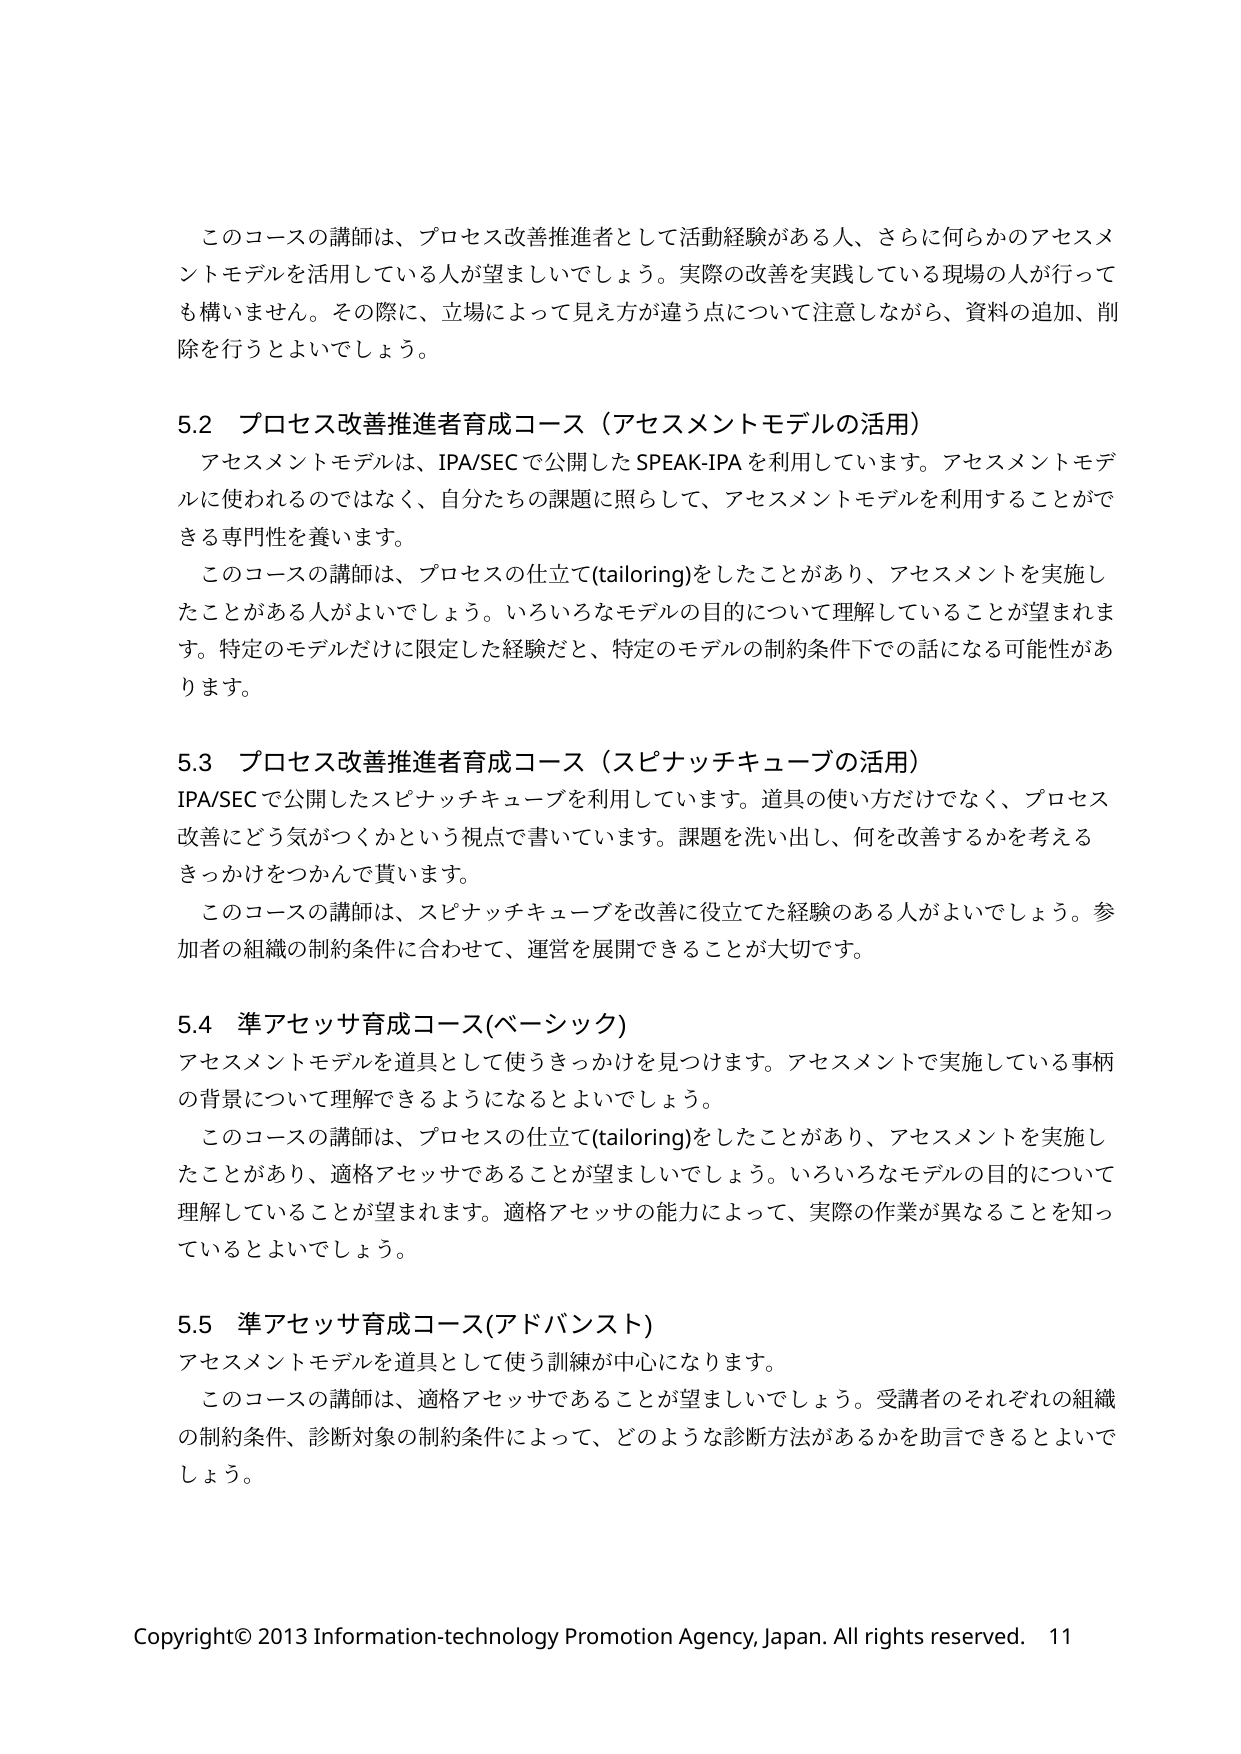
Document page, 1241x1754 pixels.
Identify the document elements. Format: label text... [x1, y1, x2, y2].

text このコースの講師は、プロセス改善推進者として活動経験がある人、さらに何らかのアセスメントモデルを活用している人が望ましいでしょう。実際の改善を実践している現場の人が行っても構いません。その際に、立場によって見え方が違う点について注意しながら、資料の追加、削除を行うとよいでしょう。 [177, 217, 1122, 367]
subtitle 5.3 プロセス改善推進者育成コース（スピナッチキューブの活用） [177, 742, 1122, 779]
text アセスメントモデルを道具として使う訓練が中心になります。 [177, 1342, 1122, 1379]
subtitle 5.2 プロセス改善推進者育成コース（アセスメントモデルの活用） [177, 404, 1122, 442]
text アセスメントモデルを道具として使うきっかけを見つけます。アセスメントで実施している事柄の背景について理解できるようになるとよいでしょう。 [177, 1042, 1122, 1117]
text このコースの講師は、スピナッチキューブを改善に役立てた経験のある人がよいでしょう。参加者の組織の制約条件に合わせて、運営を展開できることが大切です。 [177, 892, 1122, 967]
text IPA/SECで公開したスピナッチキューブを利用しています。道具の使い方だけでなく、プロセス改善にどう気がつくかという視点で書いています。課題を洗い出し、何を改善するかを考えるきっかけをつかんで貰います。 [177, 779, 1122, 892]
text アセスメントモデルは、IPA/SECで公開したSPEAK-IPAを利用しています。アセスメントモデルに使われるのではなく、自分たちの課題に照らして、アセスメントモデルを利用することができる専門性を養います。 [177, 442, 1122, 554]
text このコースの講師は、プロセスの仕立て(tailoring)をしたことがあり、アセスメントを実施したことがあり、適格アセッサであることが望ましいでしょう。いろいろなモデルの目的について理解していることが望まれます。適格アセッサの能力によって、実際の作業が異なることを知っているとよいでしょう。 [177, 1117, 1122, 1267]
subtitle 5.4 準アセッサ育成コース(ベーシック) [177, 1004, 1122, 1042]
text このコースの講師は、適格アセッサであることが望ましいでしょう。受講者のそれぞれの組織の制約条件、診断対象の制約条件によって、どのような診断方法があるかを助言できるとよいでしょう。 [177, 1379, 1122, 1492]
subtitle 5.5 準アセッサ育成コース(アドバンスト) [177, 1304, 1122, 1342]
text このコースの講師は、プロセスの仕立て(tailoring)をしたことがあり、アセスメントを実施したことがある人がよいでしょう。いろいろなモデルの目的について理解していることが望まれます。特定のモデルだけに限定した経験だと、特定のモデルの制約条件下での話になる可能性があります。 [177, 554, 1122, 704]
